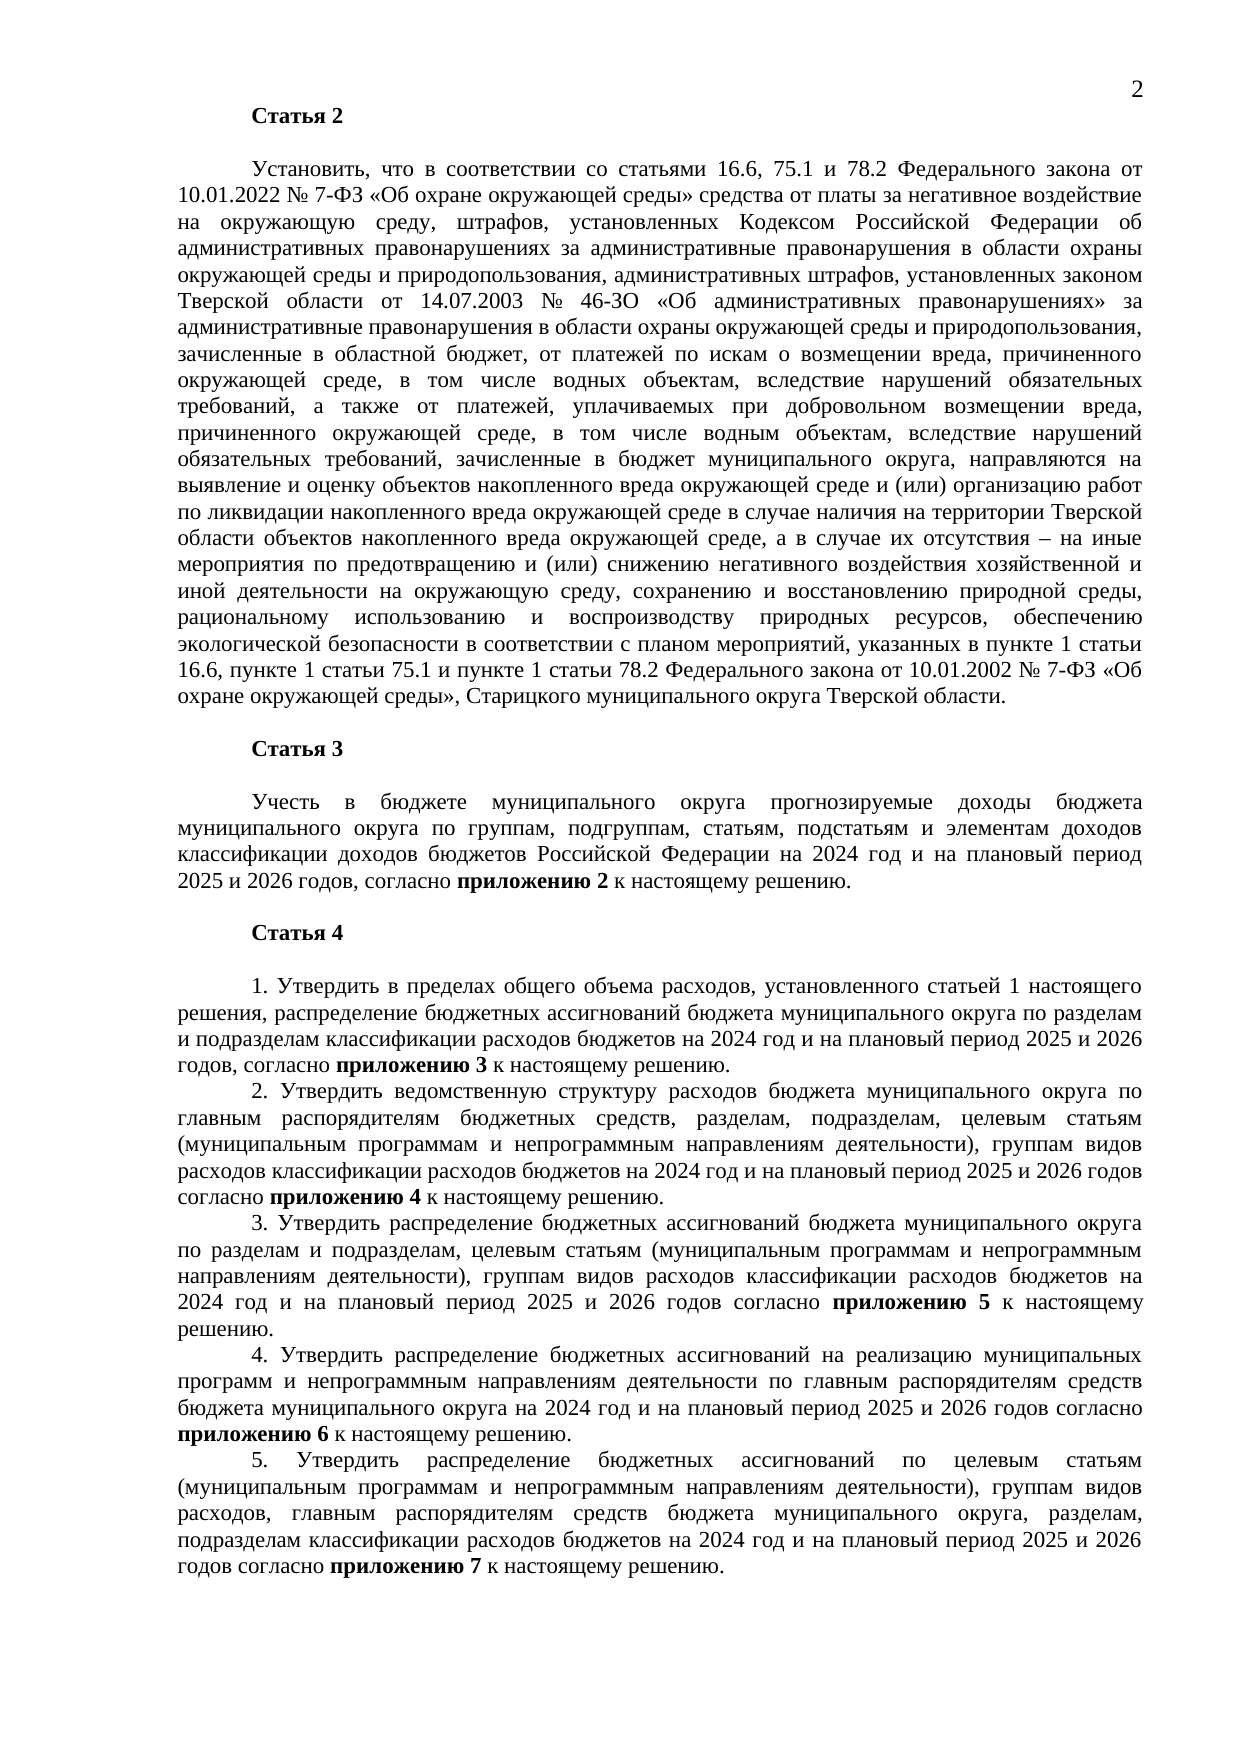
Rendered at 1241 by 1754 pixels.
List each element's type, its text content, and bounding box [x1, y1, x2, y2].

text 5. Утвердить распределение бюджетных ассигнований по целевым статьям (муниципальным программам и непрограммным направлениям деятельности), группам видов расходов, главным распорядителям средств бюджета муниципального округа, разделам, подразделам классификации расходов бюджетов на 2024 год и на плановый период 2025 и 2026 годов согласно приложению 7 к настоящему решению. [177, 1447, 1144, 1578]
text 3. Утвердить распределение бюджетных ассигнований бюджета муниципального округа по разделам и подразделам, целевым статьям (муниципальным программам и непрограммным направлениям деятельности), группам видов расходов классификации расходов бюджетов на 2024 год и на плановый период 2025 и 2026 годов согласно приложению 5 к настоящему решению. [177, 1209, 1144, 1341]
text Статья 2 [177, 102, 1144, 129]
text Статья 4 [177, 919, 1144, 946]
text Учесть в бюджете муниципального округа прогнозируемые доходы бюджета муниципального округа по группам, подгруппам, статьям, подстатьям и элементам доходов классификации доходов бюджетов Российской Федерации на 2024 год и на плановый период 2025 и 2026 годов, согласно приложению 2 к настоящему решению. [177, 788, 1144, 893]
text 4. Утвердить распределение бюджетных ассигнований на реализацию муниципальных программ и непрограммным направлениям деятельности по главным распорядителям средств бюджета муниципального округа на 2024 год и на плановый период 2025 и 2026 годов согласно приложению 6 к настоящему решению. [177, 1341, 1144, 1447]
text Статья 3 [177, 735, 1144, 761]
text 2. Утвердить ведомственную структуру расходов бюджета муниципального округа по главным распорядителям бюджетных средств, разделам, подразделам, целевым статьям (муниципальным программам и непрограммным направлениям деятельности), группам видов расходов классификации расходов бюджетов на 2024 год и на плановый период 2025 и 2026 годов согласно приложению 4 к настоящему решению. [177, 1078, 1144, 1209]
text Установить, что в соответствии со статьями 16.6, 75.1 и 78.2 Федерального закона от 10.01.2022 № 7-ФЗ «Об охране окружающей среды» средства от платы за негативное воздействие на окружающую среду, штрафов, установленных Кодексом Российской Федерации об административных правонарушениях за административные правонарушения в области охраны окружающей среды и природопользования, административных штрафов, установленных законом Тверской области от 14.07.2003 № 46-ЗО «Об административных правонарушениях» за административные правонарушения в области охраны окружающей среды и природопользования, зачисленные в областной бюджет, от платежей по искам о возмещении вреда, причиненного окружающей среде, в том числе водных объектам, вследствие нарушений обязательных требований, а также от платежей, уплачиваемых при добровольном возмещении вреда, причиненного окружающей среде, в том числе водным объектам, вследствие нарушений обязательных требований, зачисленные в бюджет муниципального округа, направляются на выявление и оценку объектов накопленного вреда окружающей среде и (или) организацию работ по ликвидации накопленного вреда окружающей среде в случае наличия на территории Тверской области объектов накопленного вреда окружающей среде, а в случае их отсутствия – на иные мероприятия по предотвращению и (или) снижению негативного воздействия хозяйственной и иной деятельности на окружающую среду, сохранению и восстановлению природной среды, рациональному использованию и воспроизводству природных ресурсов, обеспечению экологической безопасности в соответствии с планом мероприятий, указанных в пункте 1 статьи 16.6, пункте 1 статьи 75.1 и пункте 1 статьи 78.2 Федерального закона от 10.01.2002 № 7-ФЗ «Об охране окружающей среды», Старицкого муниципального округа Тверской области. [177, 155, 1144, 709]
text 1. Утвердить в пределах общего объема расходов, установленного статьей 1 настоящего решения, распределение бюджетных ассигнований бюджета муниципального округа по разделам и подразделам классификации расходов бюджетов на 2024 год и на плановый период 2025 и 2026 годов, согласно приложению 3 к настоящему решению. [177, 972, 1144, 1078]
